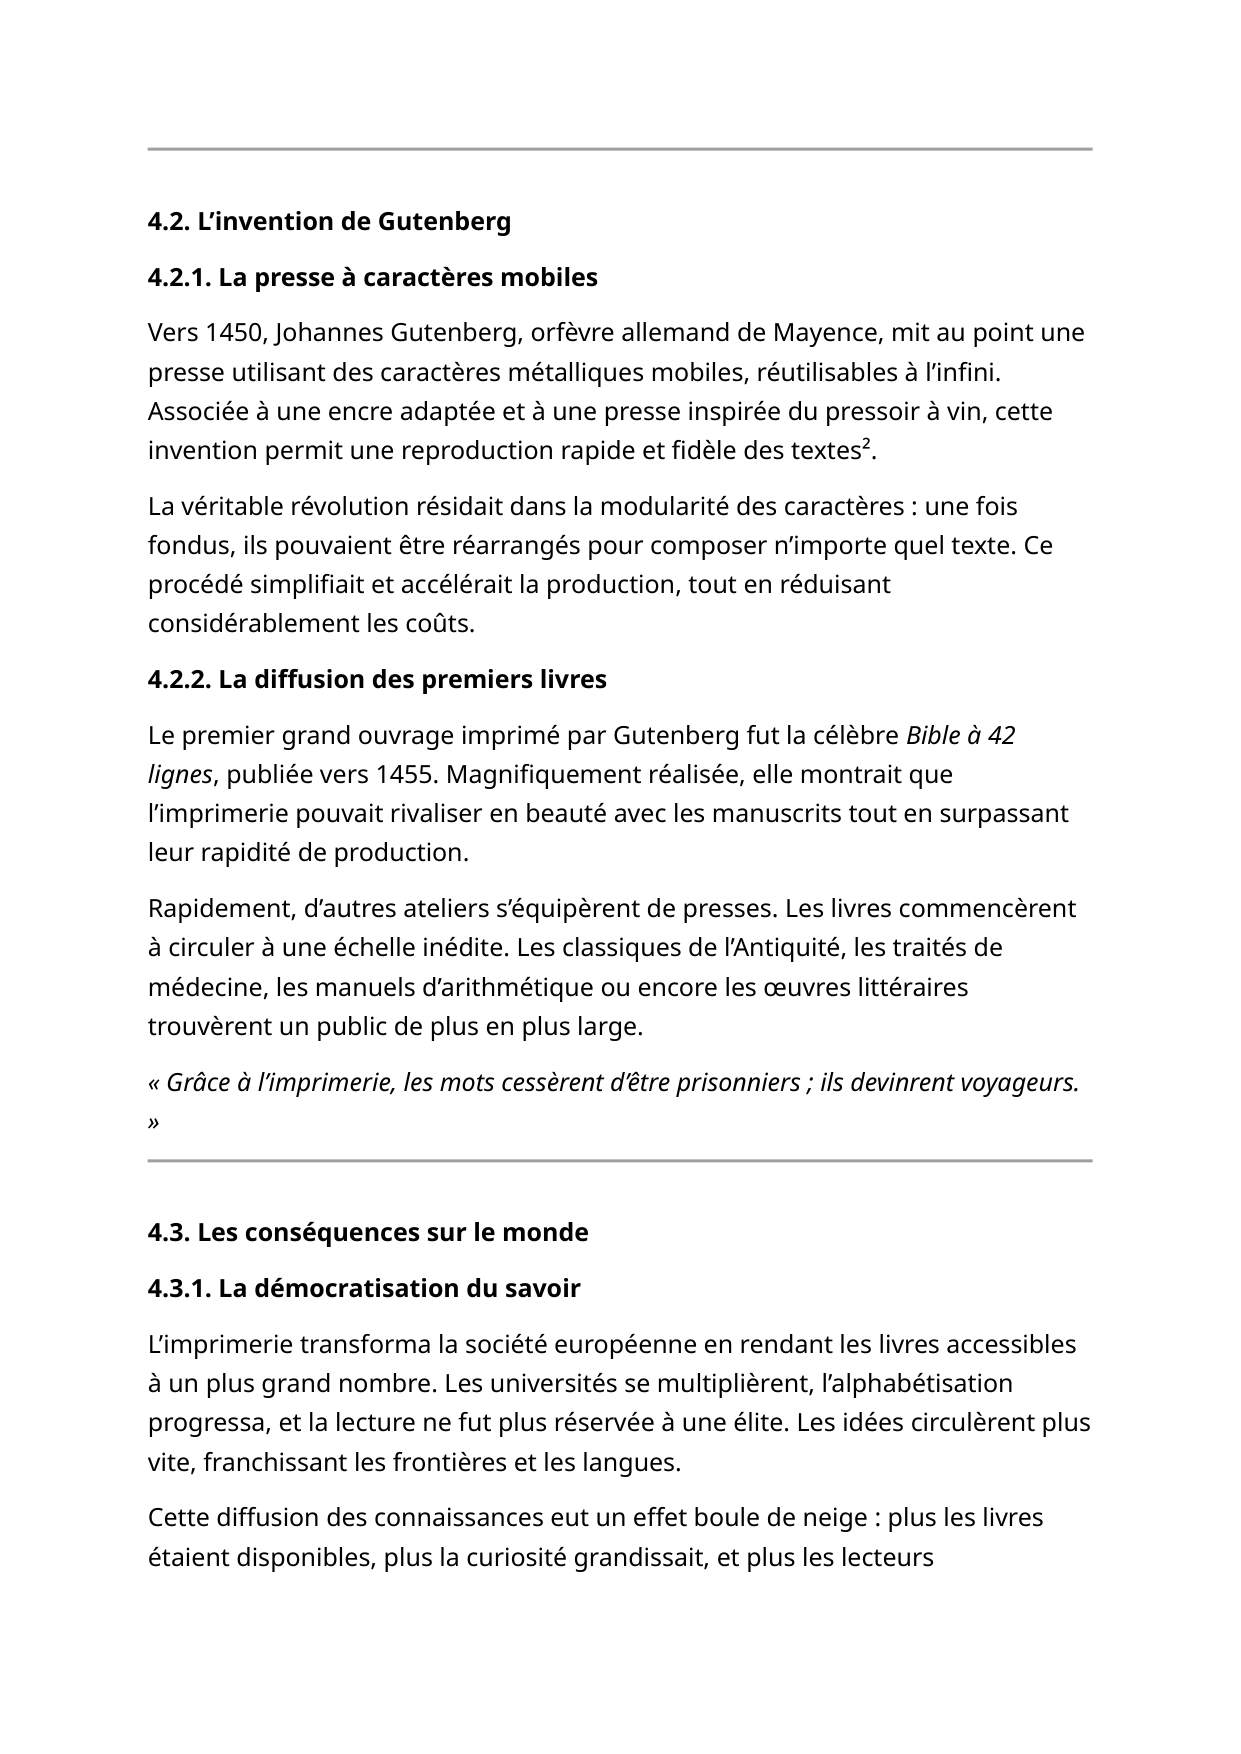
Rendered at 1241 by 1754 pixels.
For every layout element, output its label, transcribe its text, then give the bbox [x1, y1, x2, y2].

text La véritable révolution résidait dans la modularité des caractères : une fois fondus, ils pouvaient être réarrangés pour composer n’importe quel texte. Ce procédé simplifiait et accélérait la production, tout en réduisant considérablement les coûts. [148, 488, 1093, 640]
text Vers 1450, Johannes Gutenberg, orfèvre allemand de Mayence, mit au point une presse utilisant des caractères métalliques mobiles, réutilisables à l’infini. Associée à une encre adaptée et à une presse inspirée du pressoir à vin, cette invention permit une reproduction rapide et fidèle des textes². [148, 315, 1093, 467]
text « Grâce à l’imprimerie, les mots cessèrent d’être prisonniers ; ils devinrent voyageurs. » [148, 1064, 1093, 1137]
text Rapidement, d’autres ateliers s’équipèrent de presses. Les livres commencèrent à circuler à une échelle inédite. Les classiques de l’Antiquité, les traités de médecine, les manuels d’arithmétique ou encore les œuvres littéraires trouvèrent un public de plus en plus large. [148, 891, 1093, 1042]
text Le premier grand ouvrage imprimé par Gutenberg fut la célèbre Bible à 42 lignes, publiée vers 1455. Magnifiquement réalisée, elle montrait que l’imprimerie pouvait rivaliser en beauté avec les manuscrits tout en surpassant leur rapidité de production. [148, 718, 1093, 869]
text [148, 1500, 1093, 1573]
text 4.2.1. La presse à caractères mobiles [148, 259, 1093, 293]
text 4.2.2. La diffusion des premiers livres [148, 662, 1093, 696]
text 4.2. L’invention de Gutenberg [148, 203, 1093, 237]
text L’imprimerie transforma la société européenne en rendant les livres accessibles à un plus grand nombre. Les universités se multiplièrent, l’alphabétisation progressa, et la lecture ne fut plus réservée à une élite. Les idées circulèrent plus vite, franchissant les frontières et les langues. [148, 1327, 1093, 1478]
text 4.3.1. La démocratisation du savoir [148, 1271, 1093, 1305]
text 4.3. Les conséquences sur le monde [148, 1215, 1093, 1249]
